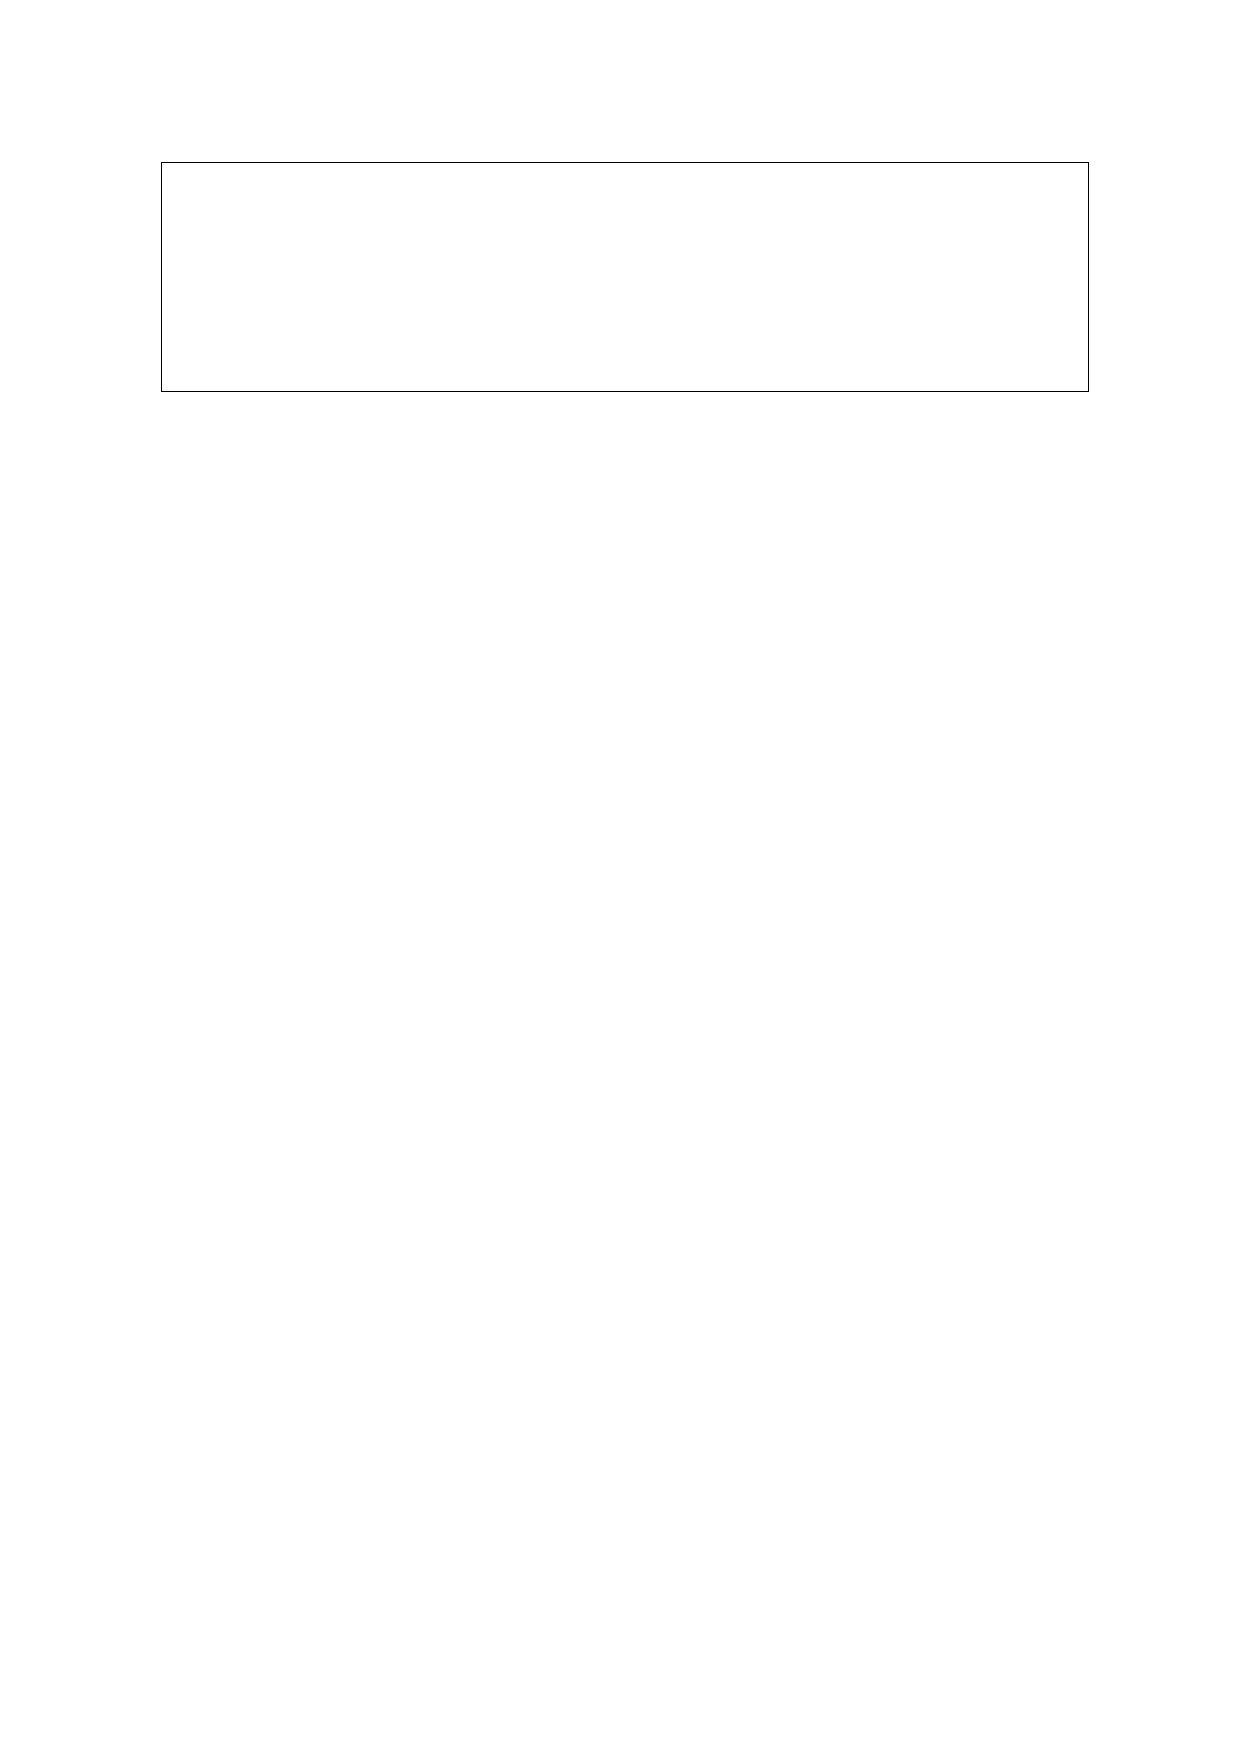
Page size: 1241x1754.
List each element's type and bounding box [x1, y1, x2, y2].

table_cell [162, 163, 1088, 391]
